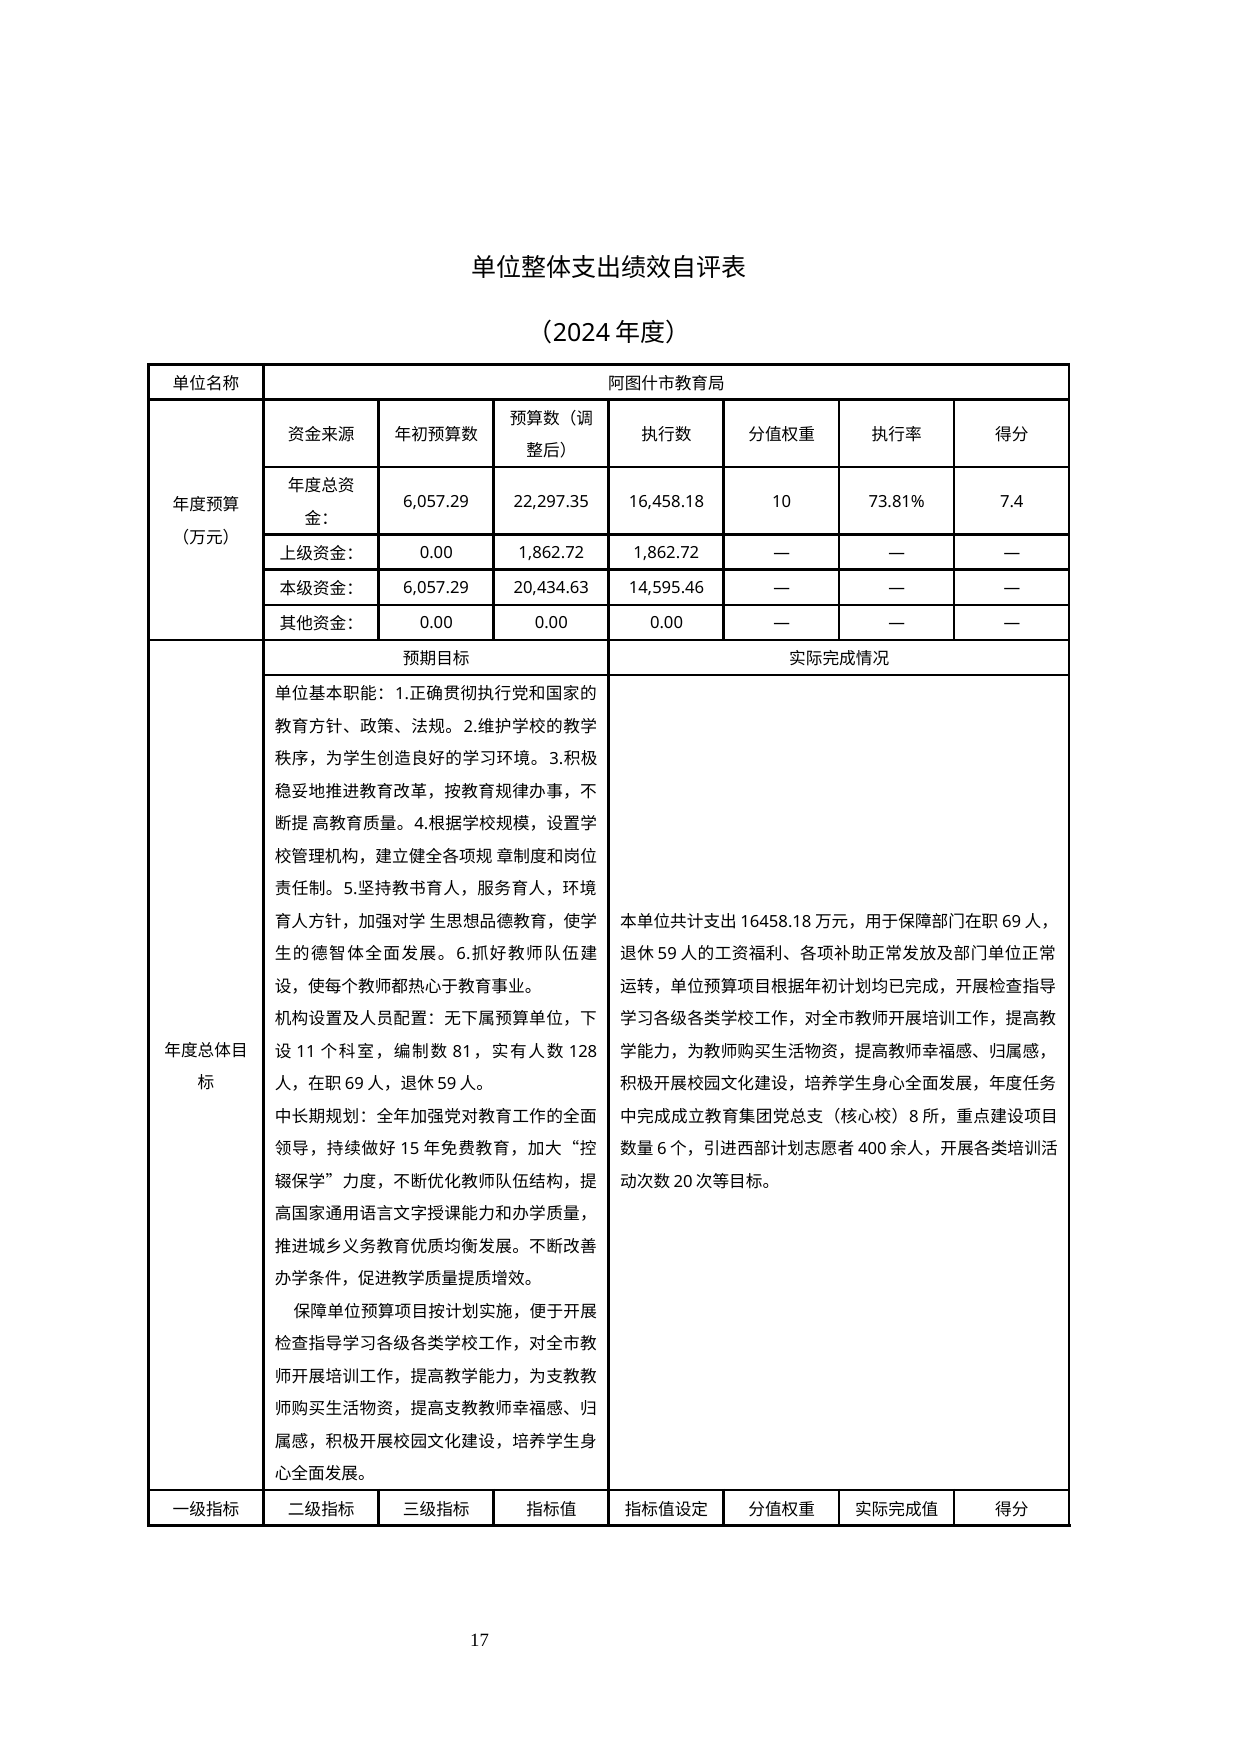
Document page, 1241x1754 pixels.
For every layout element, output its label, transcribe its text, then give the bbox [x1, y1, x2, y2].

table_cell 14,595.46 [610, 571, 722, 603]
table_cell 单位基本职能：1.正确贯彻执行党和国家的教育方针、政策、法规。2.维护学校的教学秩序，为学生创造良好的学习环境。3.积极稳妥地推进教育改革，按教育规律办事，不断提 高教育质量。4.根据学校规模，设置学校管理机构，建立健全各项规 章制度和岗位责任制。5.坚持教书育人，服务育人，环境育人方针，加强对学 生思想品德教育，使学生的德智体全面发展。6.抓好教师队伍建设，使每个教师都热心于教育事业。 机构设置及人员配置：无下属预算单位，下设11个科室，编制数81，实有人数128人，在职69人，退休59人。 中长期规划：全年加强党对教育工作的全面领导，持续做好15年免费教育，加大“控辍保学”力度，不断优化教师队伍结构，提高国家通用语言文字授课能力和办学质量，推进城乡义务教育优质均衡发展。不断改善办学条件，促进教学质量提质增效。 保障单位预算项目按计划实施，便于开展检查指导学习各级各类学校工作，对全市教师开展培训工作，提高教学能力，为支教教师购买生活物资，提高支教教师幸福感、归属感，积极开展校园文化建设，培养学生身心全面发展。 [265, 676, 607, 1489]
table_cell 分值权重 [725, 401, 838, 466]
table_cell 上级资金： [265, 536, 377, 568]
table_cell 其他资金： [265, 606, 377, 638]
table_cell — [840, 571, 953, 603]
table_cell 执行数 [610, 401, 722, 466]
table_cell 指标值 [495, 1491, 607, 1524]
table_cell 7.4 [955, 468, 1068, 533]
table_cell 年度总体目标 [150, 641, 262, 1489]
table_cell — [725, 536, 838, 568]
table_cell 6,057.29 [380, 571, 492, 603]
table_cell 预期目标 [265, 641, 607, 674]
table_cell 三级指标 [380, 1491, 492, 1524]
table_cell 22,297.35 [495, 468, 607, 533]
table_cell 实际完成情况 [610, 641, 1068, 674]
table_cell 0.00 [610, 606, 722, 638]
table_header 单位整体支出绩效自评表 [148, 233, 1069, 298]
table_cell 本级资金： [265, 571, 377, 603]
table_cell 年度总资金： [265, 468, 377, 533]
table_cell 73.81% [840, 468, 953, 533]
table_cell — [840, 606, 953, 638]
table_cell 单位名称 [150, 366, 262, 398]
table_cell 资金来源 [265, 401, 377, 466]
table_cell 年度预算（万元） [150, 401, 262, 638]
table_cell — [955, 571, 1068, 603]
table_cell — [725, 571, 838, 603]
table_cell 6,057.29 [380, 468, 492, 533]
table_cell — [955, 606, 1068, 638]
table_cell 0.00 [495, 606, 607, 638]
table_cell 二级指标 [265, 1491, 377, 1524]
table_cell 分值权重 [725, 1491, 838, 1524]
table_cell — [955, 536, 1068, 568]
table_cell （2024年度） [148, 298, 1069, 363]
table_cell 0.00 [380, 606, 492, 638]
table_cell 得分 [955, 1491, 1068, 1524]
table_cell — [840, 536, 953, 568]
table_cell 得分 [955, 401, 1068, 466]
table_cell 阿图什市教育局 [265, 366, 1068, 398]
table_cell 10 [725, 468, 838, 533]
table_cell 0.00 [380, 536, 492, 568]
table_cell 20,434.63 [495, 571, 607, 603]
table_cell 1,862.72 [495, 536, 607, 568]
table_cell 执行率 [840, 401, 953, 466]
table_cell 实际完成值 [840, 1491, 953, 1524]
table_cell 一级指标 [150, 1491, 262, 1524]
table_cell 指标值设定依据 [610, 1491, 722, 1524]
table_cell 1,862.72 [610, 536, 722, 568]
table_cell 预算数（调整后） [495, 401, 607, 466]
table_cell 本单位共计支出16458.18万元，用于保障部门在职69人，退休59人的工资福利、各项补助正常发放及部门单位正常运转，单位预算项目根据年初计划均已完成，开展检查指导学习各级各类学校工作，对全市教师开展培训工作，提高教学能力，为教师购买生活物资，提高教师幸福感、归属感，积极开展校园文化建设，培养学生身心全面发展，年度任务中完成成立教育集团党总支（核心校）8所，重点建设项目数量6个，引进西部计划志愿者400余人，开展各类培训活动次数20次等目标。 [610, 676, 1068, 1489]
table_cell 16,458.18 [610, 468, 722, 533]
table_cell — [725, 606, 838, 638]
table_cell 年初预算数 [380, 401, 492, 466]
